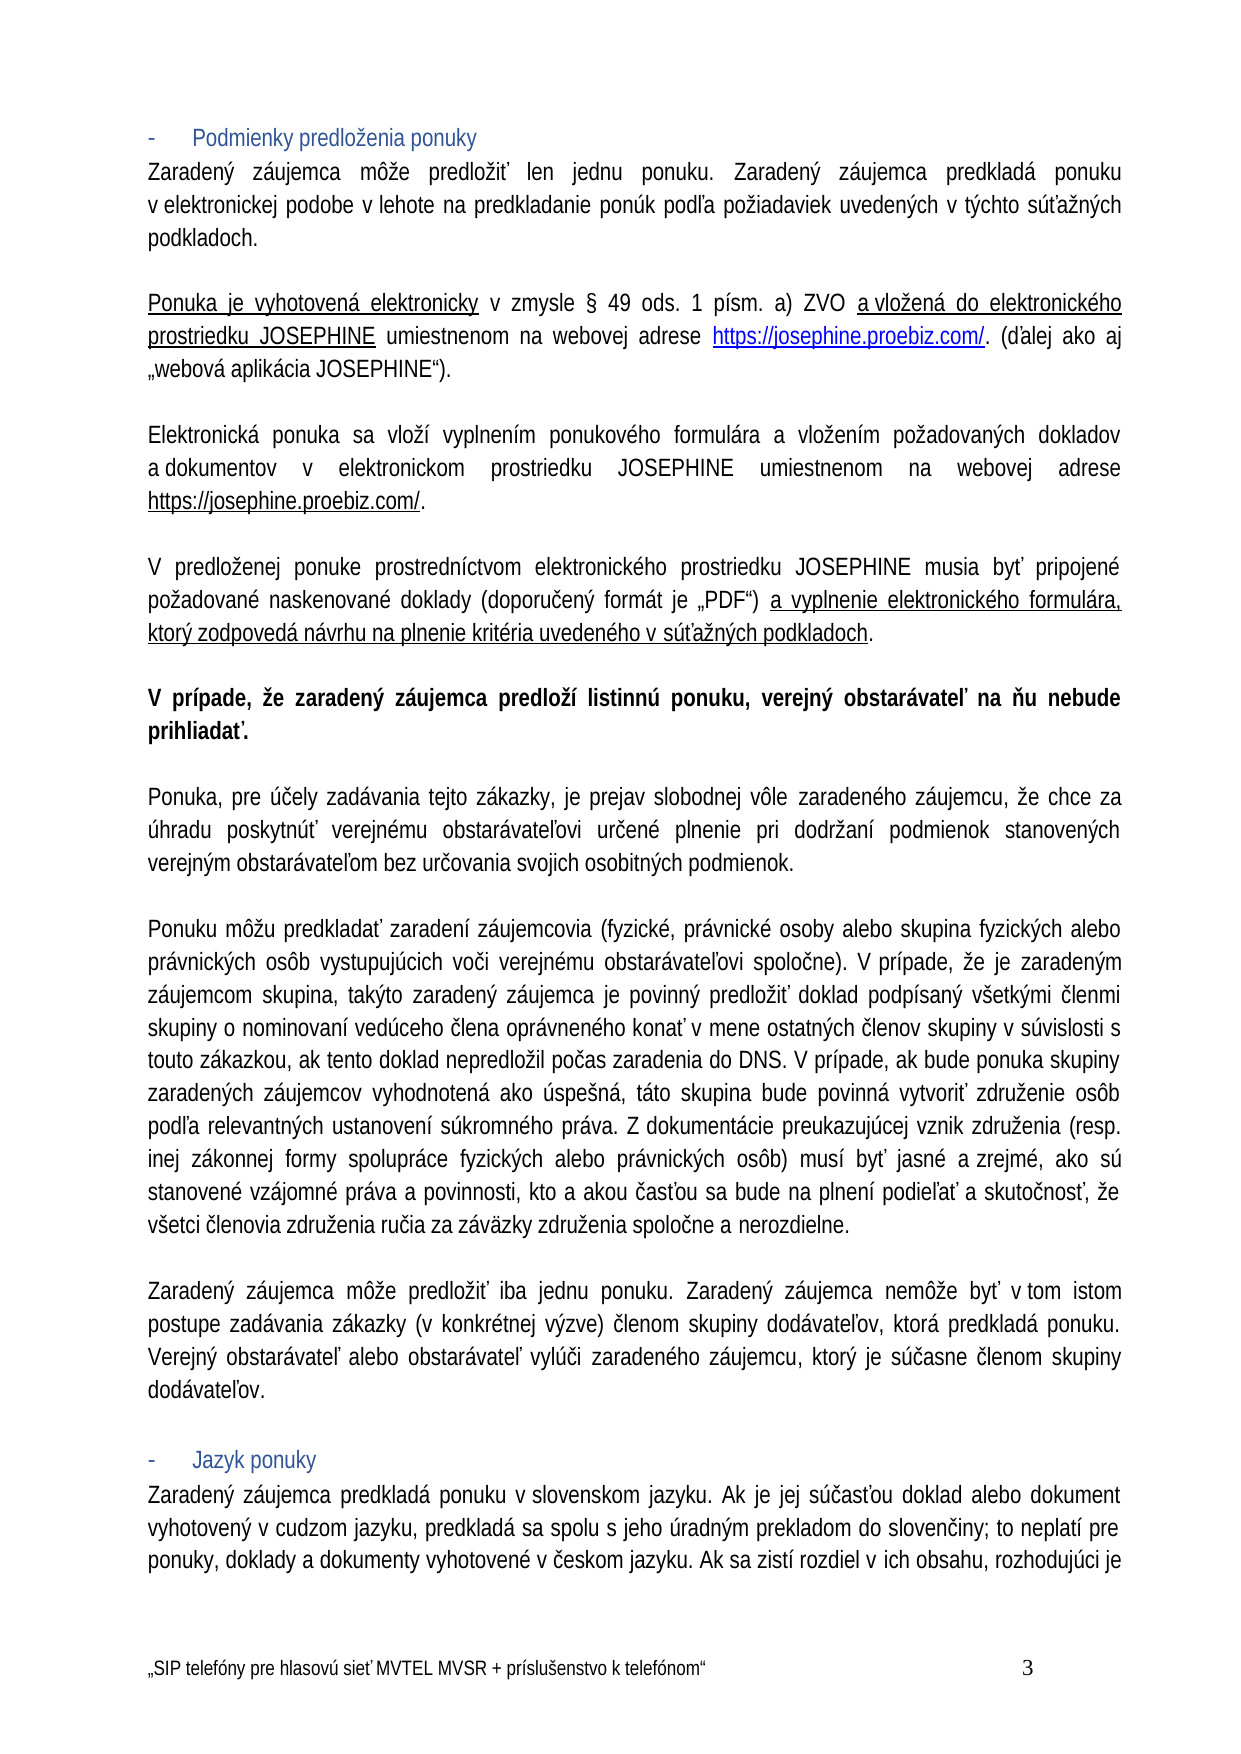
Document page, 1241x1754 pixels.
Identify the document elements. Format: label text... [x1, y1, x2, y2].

text Ponuka je vyhotovená elektronicky v zmysle § 49 ods. 1 písm. a) ZVO a vložená do elektronického prostriedku JOSEPHINE umiestnenom na webovej adrese https://josephine.proebiz.com/. (ďalej ako aj „webová aplikácia JOSEPHINE“). [148, 288, 1122, 383]
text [148, 1480, 1122, 1574]
text Ponuku môžu predkladať zaradení záujemcovia (fyzické, právnické osoby alebo skupina fyzických alebo právnických osôb vystupujúcich voči verejnému obstarávateľovi spoločne). V prípade, že je zaradeným záujemcom skupina, takýto zaradený záujemca je povinný predložiť doklad podpísaný všetkými členmi skupiny o nominovaní vedúceho člena oprávneného konať v mene ostatných členov skupiny v súvislosti s touto zákazkou, ak tento doklad nepredložil počas zaradenia do DNS. V prípade, ak bude ponuka skupiny zaradených záujemcov vyhodnotená ako úspešná, táto skupina bude povinná vytvoriť združenie osôb podľa relevantných ustanovení súkromného práva. Z dokumentácie preukazujúcej vznik združenia (resp. inej zákonnej formy spolupráce fyzických alebo právnických osôb) musí byť jasné a zrejmé, ako sú stanovené vzájomné práva a povinnosti, kto a akou časťou sa bude na plnení podieľať a skutočnosť, že všetci členovia združenia ručia za záväzky združenia spoločne a nerozdielne. [148, 914, 1122, 1239]
text Elektronická ponuka sa vloží vyplnením ponukového formulára a vložením požadovaných dokladov a dokumentov v elektronickom prostriedku JOSEPHINE umiestnenom na webovej adrese https://josephine.proebiz.com/. [148, 420, 1122, 514]
text V predloženej ponuke prostredníctvom elektronického prostriedku JOSEPHINE musia byť pripojené požadované naskenované doklady (doporučený formát je „PDF“) a vyplnenie elektronického formulára, ktorý zodpovedá návrhu na plnenie kritéria uvedeného v súťažných podkladoch. [148, 552, 1122, 646]
text V prípade, že zaradený záujemca predloží listinnú ponuku, verejný obstarávateľ na ňu nebude prihliadať. [148, 683, 1122, 745]
subtitle Jazyk ponuky [148, 1445, 1122, 1475]
subtitle Podmienky predloženia ponuky [148, 122, 1122, 152]
text Zaradený záujemca môže predložiť len jednu ponuku. Zaradený záujemca predkladá ponuku v elektronickej podobe v lehote na predkladanie ponúk podľa požiadaviek uvedených v týchto súťažných podkladoch. [148, 157, 1122, 251]
text Zaradený záujemca môže predložiť iba jednu ponuku. Zaradený záujemca nemôže byť v tom istom postupe zadávania zákazky (v konkrétnej výzve) členom skupiny dodávateľov, ktorá predkladá ponuku. Verejný obstarávateľ alebo obstarávateľ vylúči zaradeného záujemcu, ktorý je súčasne členom skupiny dodávateľov. [148, 1276, 1122, 1403]
text Ponuka, pre účely zadávania tejto zákazky, je prejav slobodnej vôle zaradeného záujemcu, že chce za úhradu poskytnúť verejnému obstarávateľovi určené plnenie pri dodržaní podmienok stanovených verejným obstarávateľom bez určovania svojich osobitných podmienok. [148, 782, 1122, 877]
